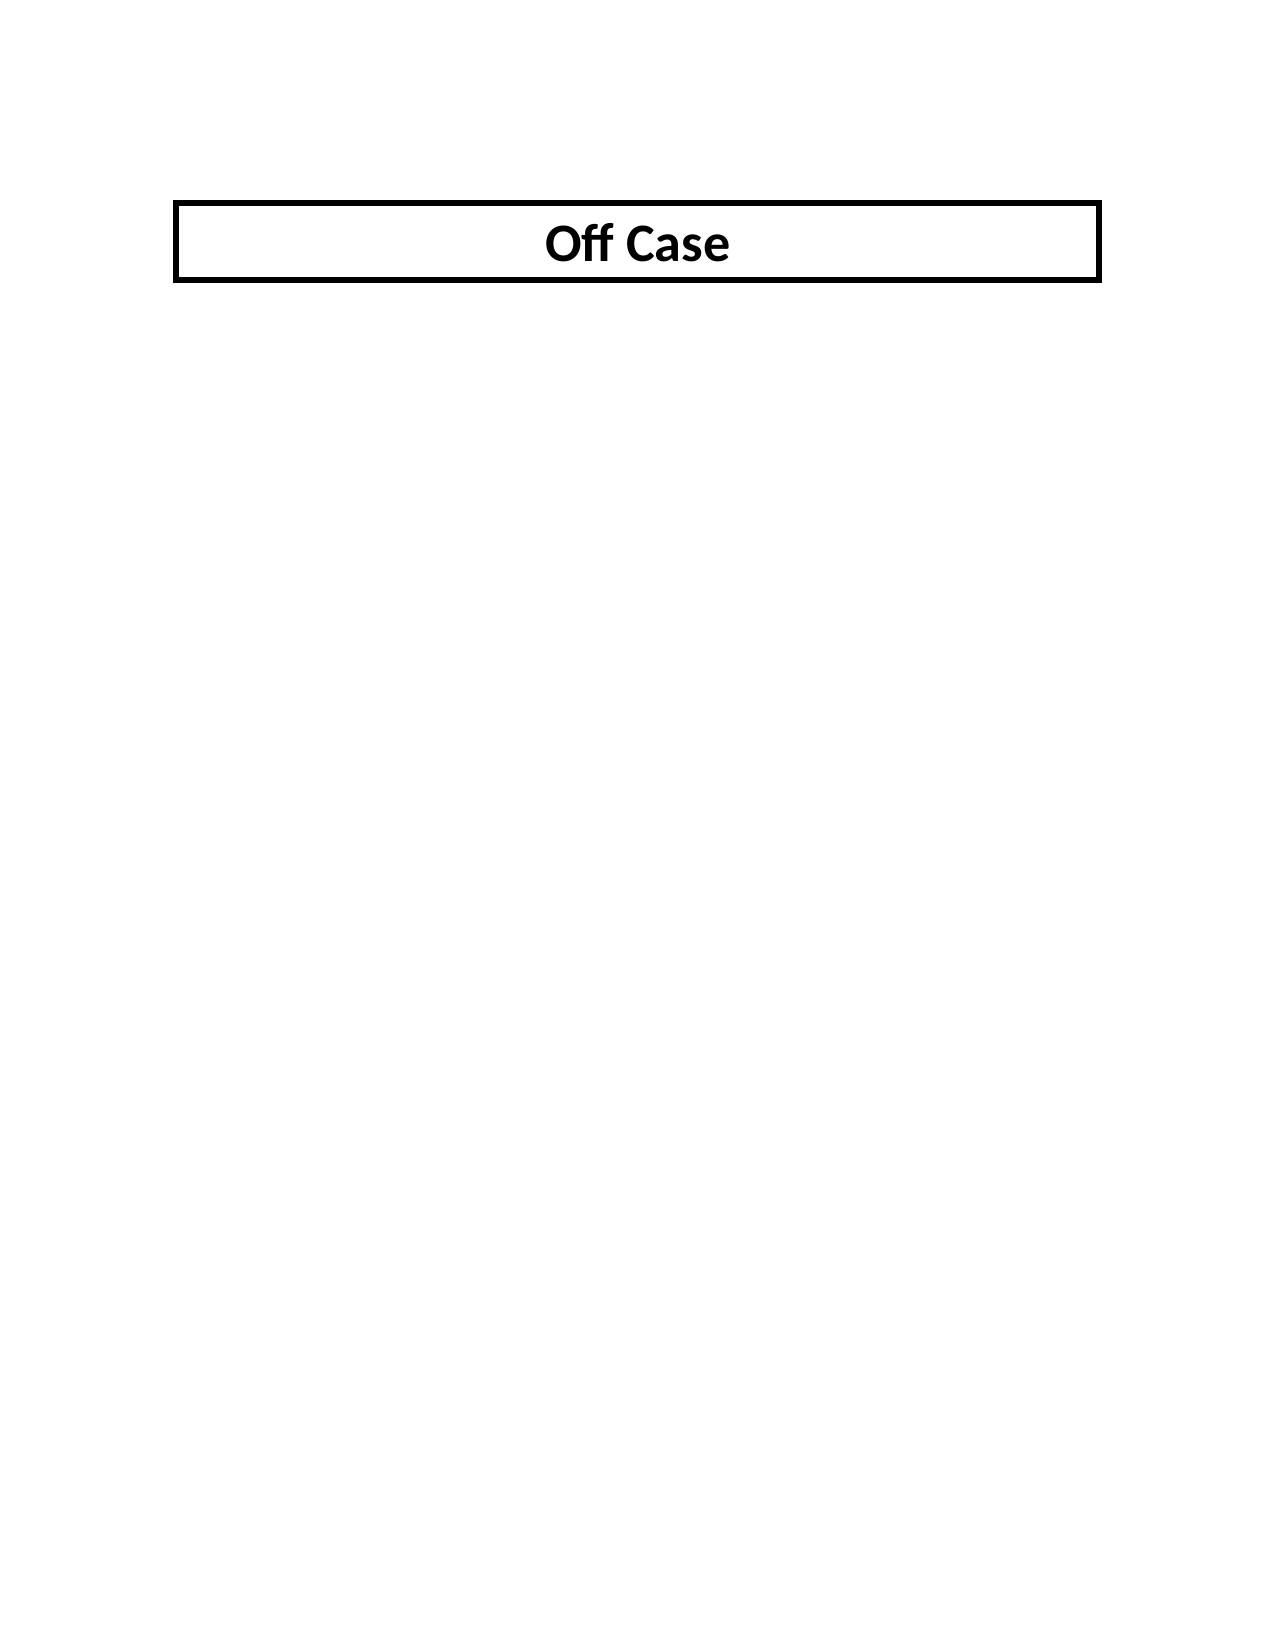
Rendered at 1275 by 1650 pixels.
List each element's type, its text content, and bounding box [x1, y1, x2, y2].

subtitle Off Case [179, 206, 1096, 277]
